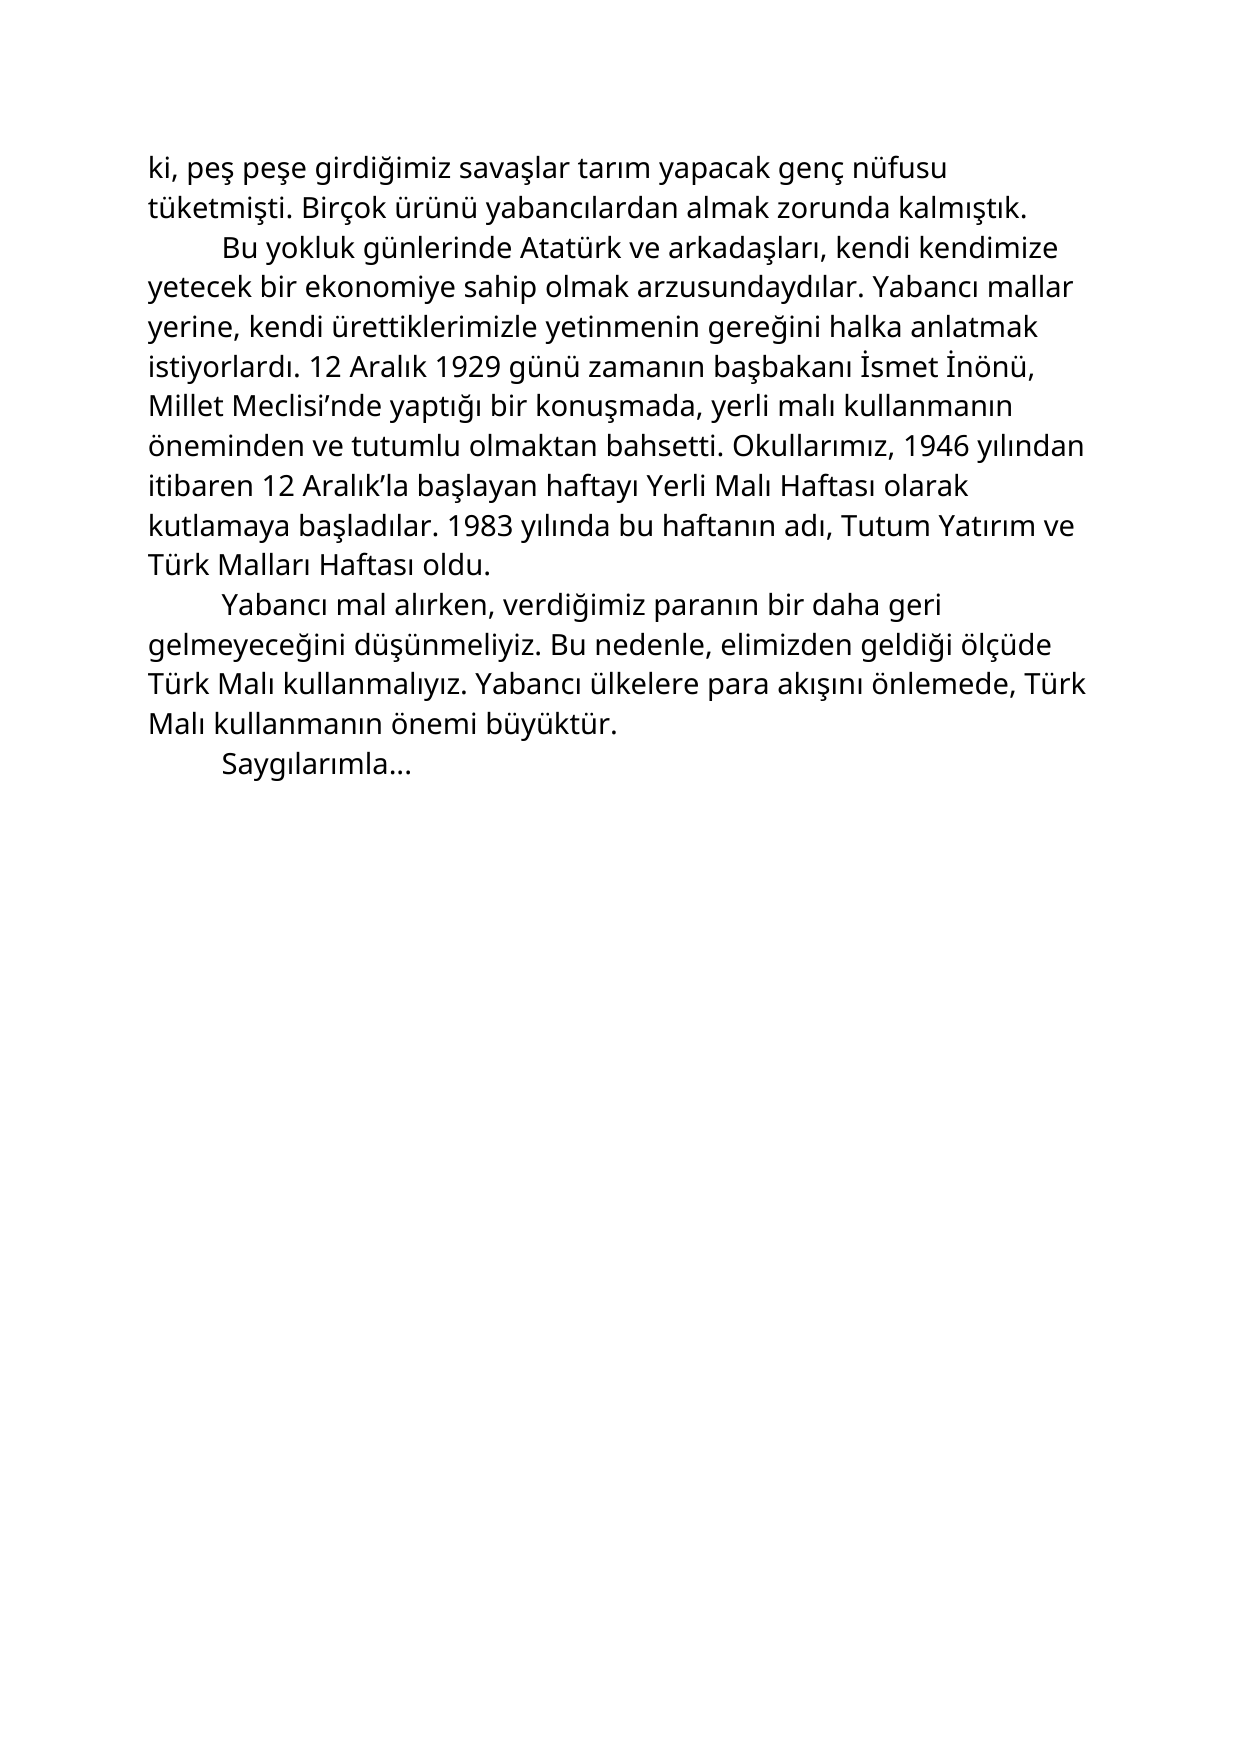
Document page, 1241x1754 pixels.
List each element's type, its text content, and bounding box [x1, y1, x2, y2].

text Saygılarımla... [148, 743, 1093, 783]
text Yabancı mal alırken, verdiğimiz paranın bir daha geri gelmeyeceğini düşünmeliyiz. Bu nedenle, elimizden geldiği ölçüde Türk Malı kullanmalıyız. Yabancı ülkelere para akışını önlemede, Türk Malı kullanmanın önemi büyüktür. [148, 584, 1093, 743]
text Bu yokluk günlerinde Atatürk ve arkadaşları, kendi kendimize yetecek bir ekonomiye sahip olmak arzusundaydılar. Yabancı mallar yerine, kendi ürettiklerimizle yetinmenin gereğini halka anlatmak istiyorlardı. 12 Aralık 1929 günü zamanın başbakanı İsmet İnönü, Millet Meclisi’nde yaptığı bir konuşmada, yerli malı kullanmanın öneminden ve tutumlu olmaktan bahsetti. Okullarımız, 1946 yılından itibaren 12 Aralık’la başlayan haftayı Yerli Malı Haftası olarak kutlamaya başladılar. 1983 yılında bu haftanın adı, Tutum Yatırım ve Türk Malları Haftası oldu. [148, 227, 1093, 584]
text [148, 148, 1093, 227]
